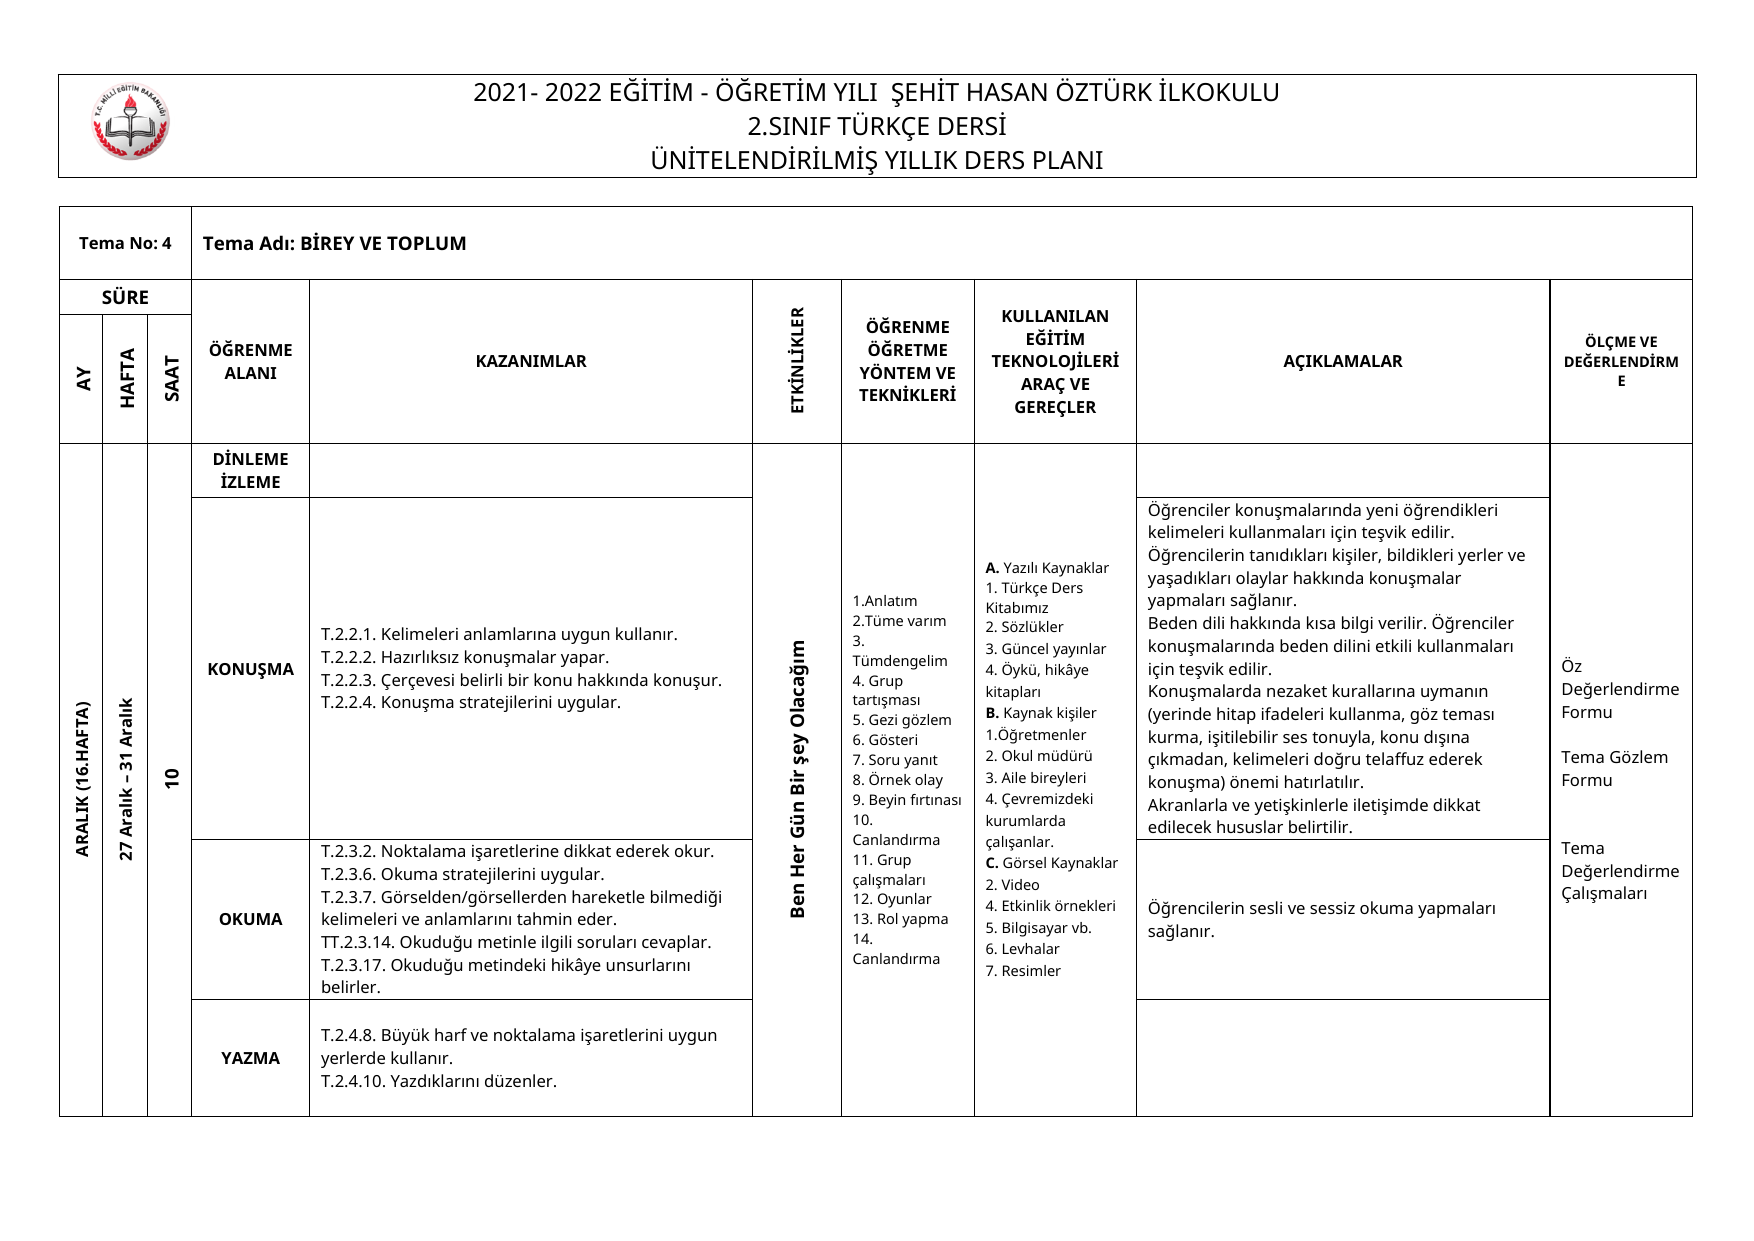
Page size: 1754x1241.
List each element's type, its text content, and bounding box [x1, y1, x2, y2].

table_cell 1.Anlatım 2.Tüme varım 3. Tümdengelim 4. Grup tartışması 5. Gezi gözlem 6. Gösteri 7. Soru yanıt 8. Örnek olay 9. Beyin fırtınası 10. Canlandırma 11. Grup çalışmaları 12. Oyunlar 13. Rol yapma 14. Canlandırma [842, 444, 974, 1116]
table_cell A. Yazılı Kaynaklar 1. Türkçe Ders Kitabımız 2. Sözlükler 3. Güncel yayınlar 4. Öykü, hikâye kitapları B. Kaynak kişiler 1.Öğretmenler 2. Okul müdürü 3. Aile bireyleri 4. Çevremizdeki kurumlarda çalışanlar. C. Görsel Kaynaklar 2. Video 4. Etkinlik örnekleri 5. Bilgisayar vb. 6. Levhalar 7. Resimler [975, 444, 1136, 1116]
table_cell 10 [148, 444, 191, 1116]
table_cell AÇIKLAMALAR [1137, 280, 1549, 443]
table_cell Ben Her Gün Bir şey Olacağım [753, 444, 841, 1116]
table_cell Öğrencilerin sesli ve sessiz okuma yapmaları sağlanır. [1137, 840, 1549, 999]
table_cell [1137, 1000, 1549, 1116]
table_cell OKUMA [192, 840, 309, 999]
table_cell HAFTA [103, 315, 147, 443]
table_header Tema No: 4 [60, 207, 191, 279]
table_cell KULLANILAN EĞİTİM TEKNOLOJİLERİ ARAÇ VE GEREÇLER [975, 280, 1136, 443]
table_cell ETKİNLİKLER [753, 280, 841, 443]
table_cell AY [60, 315, 102, 443]
table_cell T.2.2.1. Kelimeleri anlamlarına uygun kullanır. T.2.2.2. Hazırlıksız konuşmalar yapar. T.2.2.3. Çerçevesi belirli bir konu hakkında konuşur. T.2.2.4. Konuşma stratejilerini uygular. [310, 498, 752, 839]
table_cell KAZANIMLAR [310, 280, 752, 443]
table_cell ARALIK (16.HAFTA) [60, 444, 102, 1116]
table_cell [310, 444, 752, 497]
table_cell [1137, 444, 1549, 497]
picture [85, 77, 175, 167]
table_cell 27 Aralık – 31 Aralık [103, 444, 147, 1116]
table_cell T.2.3.2. Noktalama işaretlerine dikkat ederek okur. T.2.3.6. Okuma stratejilerini uygular. T.2.3.7. Görselden/görsellerden hareketle bilmediği kelimeleri ve anlamlarını tahmin eder. TT.2.3.14. Okuduğu metinle ilgili soruları cevaplar. T.2.3.17. Okuduğu metindeki hikâye unsurlarını belirler. [310, 840, 752, 999]
table_cell KONUŞMA [192, 498, 309, 839]
table_cell Öğrenciler konuşmalarında yeni öğrendikleri kelimeleri kullanmaları için teşvik edilir. Öğrencilerin tanıdıkları kişiler, bildikleri yerler ve yaşadıkları olaylar hakkında konuşmalar yapmaları sağlanır. Beden dili hakkında kısa bilgi verilir. Öğrenciler konuşmalarında beden dilini etkili kullanmaları için teşvik edilir. Konuşmalarda nezaket kurallarına uymanın (yerinde hitap ifadeleri kullanma, göz teması kurma, işitilebilir ses tonuyla, konu dışına çıkmadan, kelimeleri doğru telaffuz ederek konuşma) önemi hatırlatılır. Akranlarla ve yetişkinlerle iletişimde dikkat edilecek hususlar belirtilir. [1137, 498, 1549, 839]
table_cell SÜRE [60, 280, 191, 314]
table_header Tema Adı: BİREY VE TOPLUM [192, 207, 1692, 279]
table_cell SAAT [148, 315, 191, 443]
table_cell Öz Değerlendirme Formu Tema Gözlem Formu Tema Değerlendirme Çalışmaları [1551, 444, 1692, 1116]
table_cell DİNLEME İZLEME [192, 444, 309, 497]
table_cell YAZMA [192, 1000, 309, 1116]
table_cell ÖLÇME VE DEĞERLENDİRME [1551, 280, 1692, 443]
table_cell T.2.4.8. Büyük harf ve noktalama işaretlerini uygun yerlerde kullanır. T.2.4.10. Yazdıklarını düzenler. [310, 1000, 752, 1116]
table_cell ÖĞRENME ÖĞRETME YÖNTEM VE TEKNİKLERİ [842, 280, 974, 443]
table_cell ÖĞRENME ALANI [192, 280, 309, 443]
